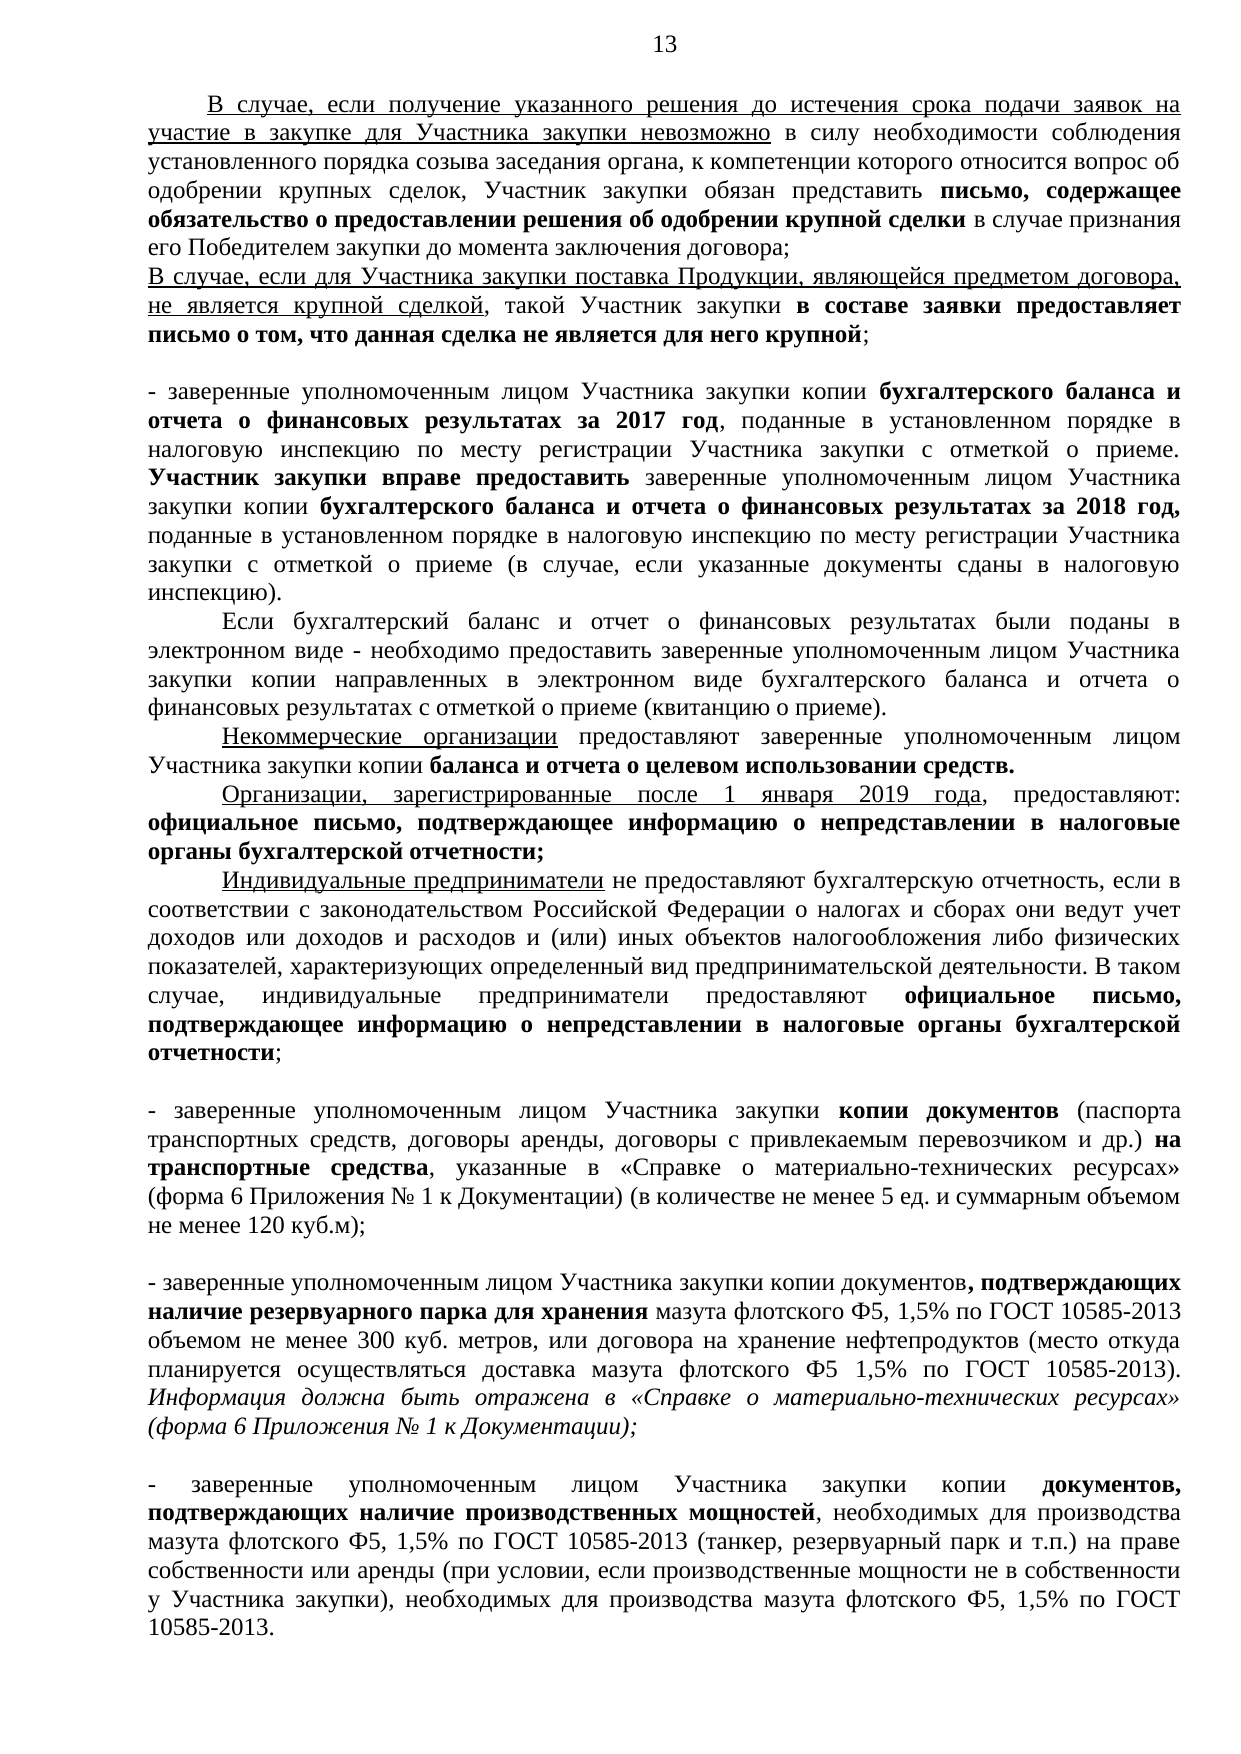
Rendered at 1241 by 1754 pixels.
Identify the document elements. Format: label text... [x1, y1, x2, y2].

text - заверенные уполномоченным лицом Участника закупки копии документов, подтверждающих наличие резервуарного парка для хранения мазута флотского Ф5, 1,5% по ГОСТ 10585-2013 объемом не менее 300 куб. метров, или договора на хранение нефтепродуктов (место откуда планируется осуществляться доставка мазута флотского Ф5 1,5% по ГОСТ 10585-2013). Информация должна быть отражена в «Справке о материально-технических ресурсах» (форма 6 Приложения № 1 к Документации); [148, 1267, 1181, 1440]
text Индивидуальные предприниматели не предоставляют бухгалтерскую отчетность, если в соответствии с законодательством Российской Федерации о налогах и сборах они ведут учет доходов или доходов и расходов и (или) иных объектов налогообложения либо физических показателей, характеризующих определенный вид предпринимательской деятельности. В таком случае, индивидуальные предприниматели предоставляют официальное письмо, подтверждающее информацию о непредставлении в налоговые органы бухгалтерской отчетности; [148, 865, 1181, 1066]
text В случае, если для Участника закупки поставка Продукции, являющейся предметом договора, не является крупной сделкой, такой Участник закупки в составе заявки предоставляет письмо о том, что данная сделка не является для него крупной; [148, 288, 1181, 347]
text В случае, если для Участника закупки поставка Продукции, являющейся предметом договора, не является крупной сделкой, такой Участник закупки в составе заявки предоставляет письмо о том, что данная сделка не является для него крупной; [148, 261, 1181, 286]
text В случае, если получение указанного решения до истечения срока подачи заявок на участие в закупке для Участника закупки невозможно в силу необходимости соблюдения установленного порядка созыва заседания органа, к компетенции которого относится вопрос об одобрении крупных сделок, Участник закупки обязан представить письмо, содержащее обязательство о предоставлении решения об одобрении крупной сделки в случае признания его Победителем закупки до момента заключения договора; [148, 89, 1181, 261]
text - заверенные уполномоченным лицом Участника закупки копии бухгалтерского баланса и отчета о финансовых результатах за 2017 год, поданные в установленном порядке в налоговую инспекцию по месту регистрации Участника закупки с отметкой о приеме. Участник закупки вправе предоставить заверенные уполномоченным лицом Участника закупки копии бухгалтерского баланса и отчета о финансовых результатах за 2018 год, поданные в установленном порядке в налоговую инспекцию по месту регистрации Участника закупки с отметкой о приеме (в случае, если указанные документы сданы в налоговую инспекцию). [148, 376, 1181, 606]
text - заверенные уполномоченным лицом Участника закупки копии документов (паспорта транспортных средств, договоры аренды, договоры с привлекаемым перевозчиком и др.) на транспортные средства, указанные в «Справке о материально-технических ресурсах» (форма 6 Приложения № 1 к Документации) (в количестве не менее 5 ед. и суммарным объемом не менее 120 куб.м); [148, 1095, 1181, 1239]
text Организации, зарегистрированные после 1 января 2019 года, предоставляют: официальное письмо, подтверждающее информацию о непредставлении в налоговые органы бухгалтерской отчетности; [148, 779, 1181, 865]
text - заверенные уполномоченным лицом Участника закупки копии документов, подтверждающих наличие производственных мощностей, необходимых для производства мазута флотского Ф5, 1,5% по ГОСТ 10585-2013 (танкер, резервуарный парк и т.п.) на праве собственности или аренды (при условии, если производственные мощности не в собственности у Участника закупки), необходимых для производства мазута флотского Ф5, 1,5% по ГОСТ 10585-2013. [148, 1469, 1181, 1641]
text Некоммерческие организации предоставляют заверенные уполномоченным лицом Участника закупки копии баланса и отчета о целевом использовании средств. [148, 721, 1181, 779]
text Если бухгалтерский баланс и отчет о финансовых результатах были поданы в электронном виде - необходимо предоставить заверенные уполномоченным лицом Участника закупки копии направленных в электронном виде бухгалтерского баланса и отчета о финансовых результатах с отметкой о приеме (квитанцию о приеме). [148, 606, 1181, 721]
